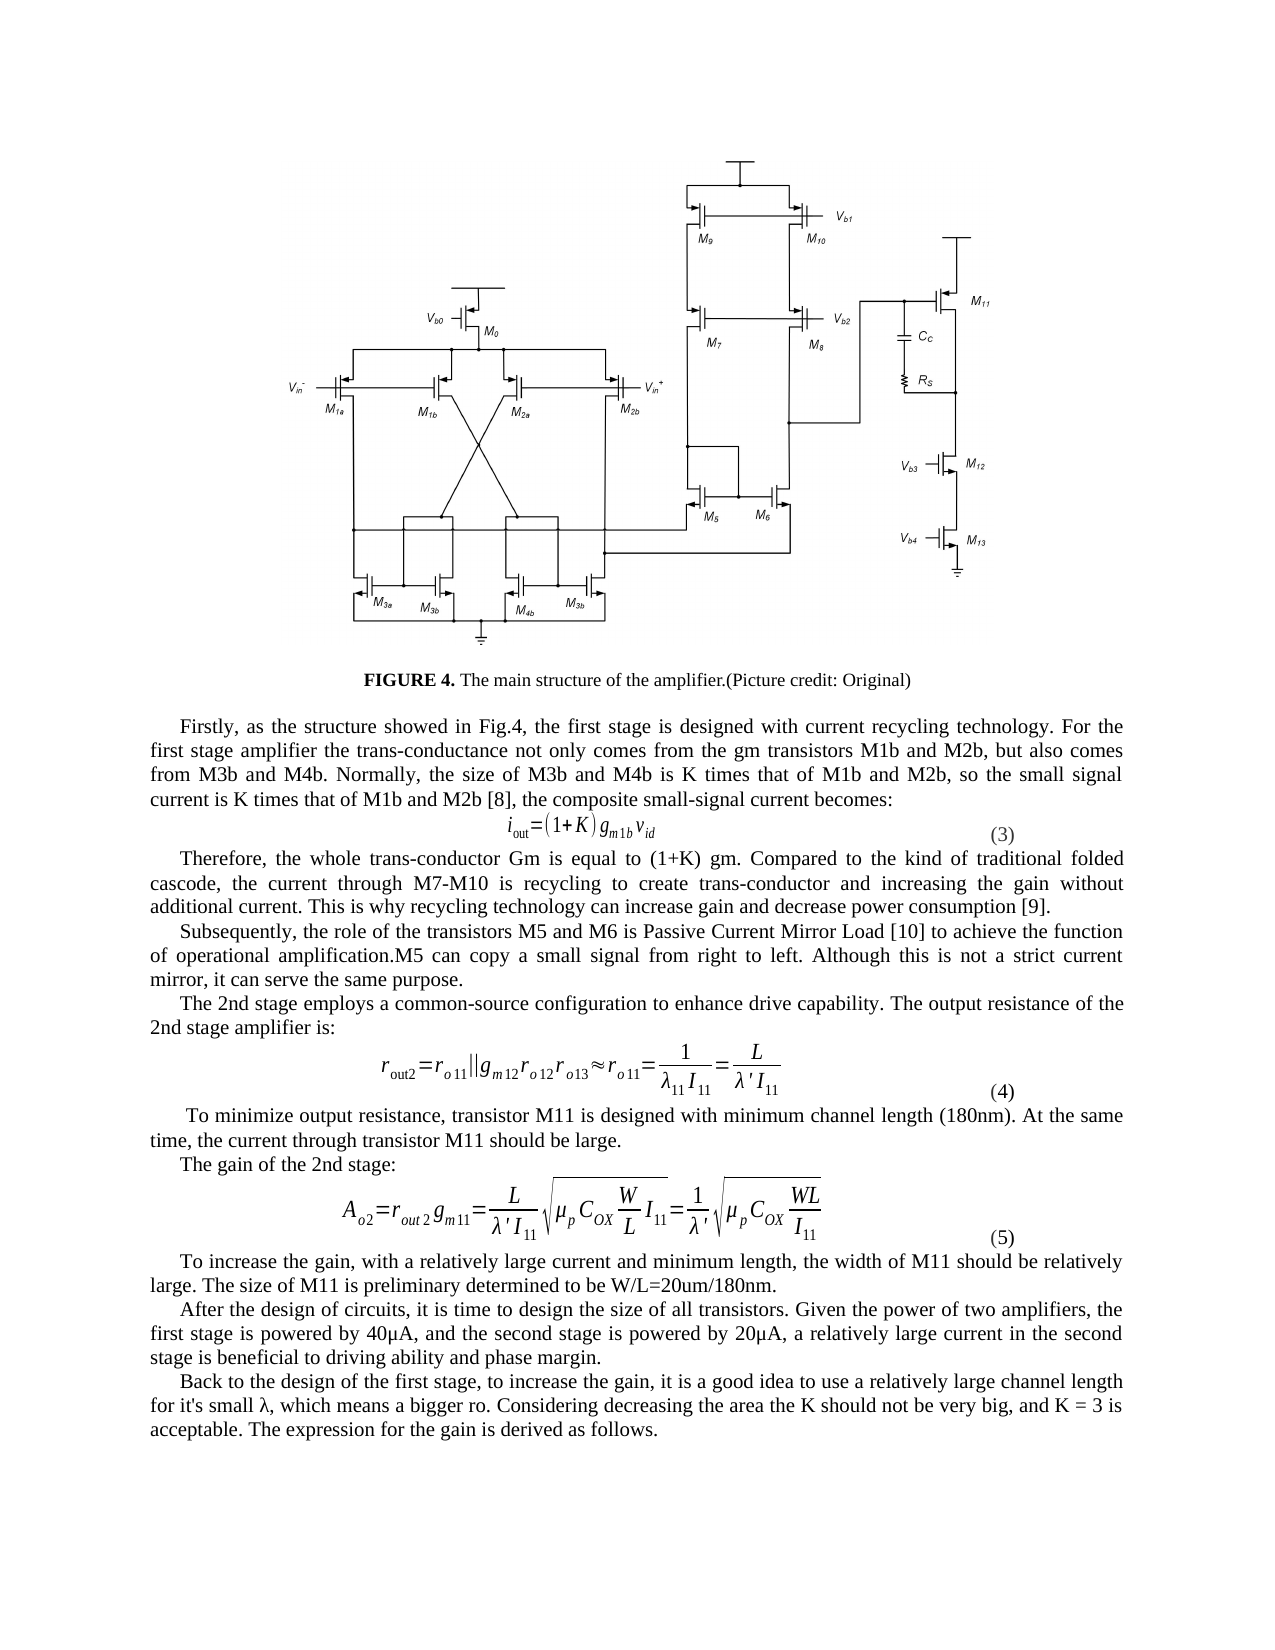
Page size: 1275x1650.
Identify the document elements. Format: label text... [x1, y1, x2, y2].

text To minimize output resistance, transistor M11 is designed with minimum channel length (180nm). At the same time, the current through transistor M11 should be large. [150, 1103, 1125, 1152]
text (3) [150, 811, 1125, 846]
text Subsequently, the role of the transistors M5 and M6 is Passive Current Mirror Load [10] to achieve the function of operational amplification.M5 can copy a small signal from right to left. Although this is not a strict current mirror, it can serve the same purpose. [150, 918, 1125, 991]
text The 2nd stage employs a common-source configuration to enhance drive capability. The output resistance of the 2nd stage amplifier is: [150, 991, 1125, 1039]
text (5) [150, 1176, 1125, 1249]
text To increase the gain, with a relatively large current and minimum length, the width of M11 should be relatively large. The size of M11 is preliminary determined to be W/L=20um/180nm. [150, 1249, 1125, 1297]
text (4) [150, 1039, 1125, 1103]
picture [281, 161, 994, 645]
text The gain of the 2nd stage: [150, 1152, 1125, 1176]
text Back to the design of the first stage, to increase the gain, it is a good idea to use a relatively large channel length for it's small λ, which means a bigger ro. Considering decreasing the area the K should not be very big, and K = 3 is acceptable. The expression for the gain is derived as follows. [150, 1369, 1125, 1441]
text Firstly, as the structure showed in Fig.4, the first stage is designed with current recycling technology. For the first stage amplifier the trans-conductance not only comes from the gm transistors M1b and M2b, but also comes from M3b and M4b. Normally, the size of M3b and M4b is K times that of M1b and M2b, so the small signal current is K times that of M1b and M2b [8], the composite small-signal current becomes: [150, 714, 1125, 811]
text After the design of circuits, it is time to design the size of all transistors. Given the power of two amplifiers, the first stage is powered by 40μA, and the second stage is powered by 20μA, a relatively large current in the second stage is beneficial to driving ability and phase margin. [150, 1297, 1125, 1369]
text Therefore, the whole trans-conductor Gm is equal to (1+K) gm. Compared to the kind of traditional folded cascode, the current through M7-M10 is recycling to create trans-conductor and increasing the gain without additional current. This is why recycling technology can increase gain and decrease power consumption [9]. [150, 846, 1125, 918]
text FIGURE 4. The main structure of the amplifier.(Picture credit: Original) [150, 669, 1125, 690]
